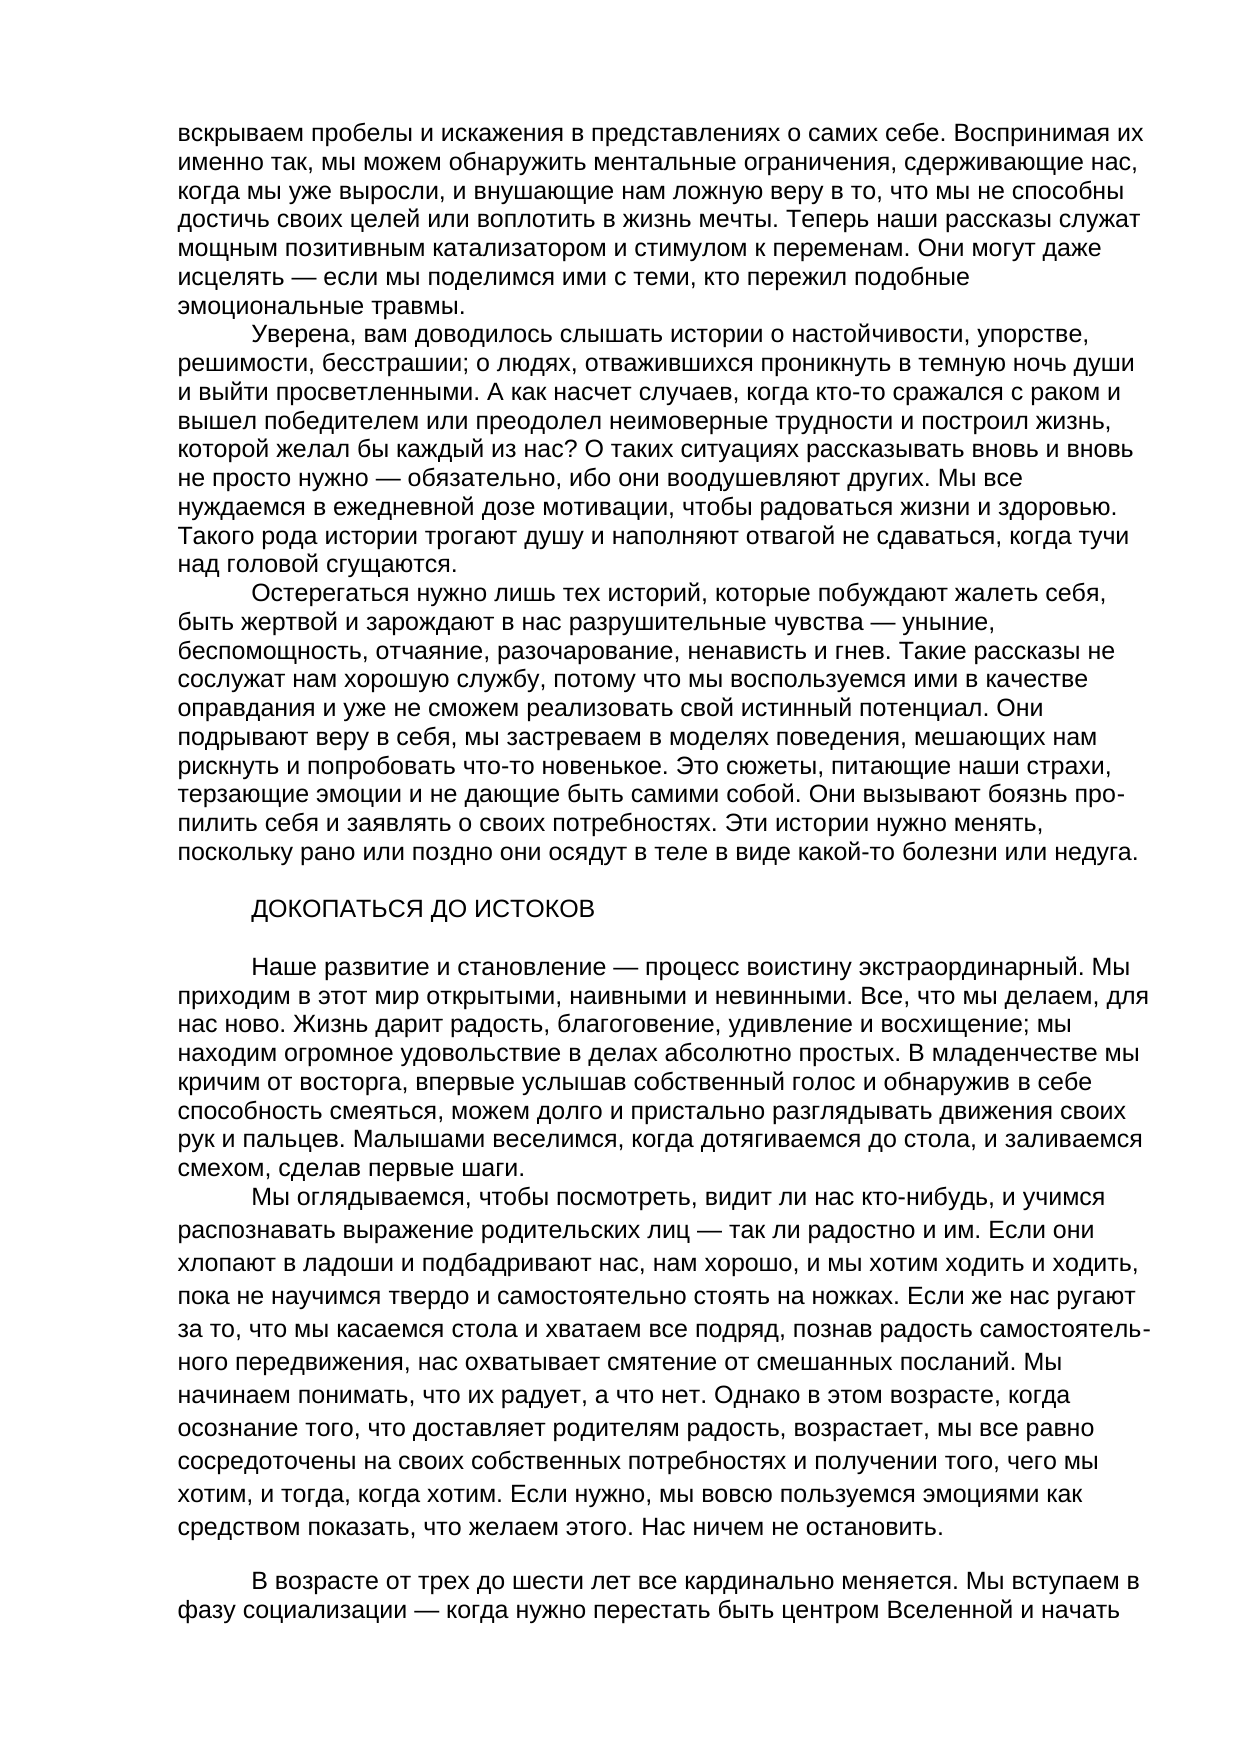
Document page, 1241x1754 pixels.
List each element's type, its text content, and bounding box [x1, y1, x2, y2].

text Остерегаться нужно лишь тех историй, которые побуждают жалеть себя, быть жертвой и зарождают в нас разрушительные чувства — уныние, беспомощность, отчаяние, разочарование, ненависть и гнев. Такие рассказы не сослужат нам хорошую службу, потому что мы воспользуемся ими в качестве оправдания и уже не сможем реализовать свой истинный потенциал. Они подрывают вepy в себя, мы застреваем в моделях поведения, мешающих нам рискнуть и попробовать что-то новенькое. Это сюжеты, питающие наши страхи, терзающие эмоции и не дающие быть самими собой. Они вызывают боязнь пропилить себя и заявлять о своих потребностях. Эти истории нужно менять, поскольку рано или поздно они осядут в теле в виде какой-то болезни или недуга. [177, 578, 1152, 866]
text Наше развитие и становление — процесс воистину экстраординарный. Мы приходим в этот мир открытыми, наивными и невинными. Все, что мы делаем, для нас ново. Жизнь дарит радость, благоговение, удивление и восхищение; мы находим огромное удовольствие в делах абсолютно простых. В младенчестве мы кричим от восторга, впервые услышав собственный голос и обнаружив в себе способность смеяться, можем долго и пристально разглядывать движения своих рук и пальцев. Малышами веселимся, когда дотягиваемся до стола, и заливаемся смехом, сделав первые шаги. [177, 952, 1152, 1182]
text ДОКОПАТЬСЯ ДО ИСТОКОВ [177, 894, 1152, 923]
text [177, 118, 1152, 319]
text Уверена, вам доводилось слышать истории о настойчивости, упорстве, решимости, бесстрашии; о людях, отважившихся проникнуть в темную ночь души и выйти просветленными. А как насчет случаев, когда кто-то сражался с раком и вышел победителем или преодолел неимоверные трудности и построил жизнь, которой желал бы каждый из нас? О таких ситуациях рассказывать вновь и вновь не просто нужно — обязательно, ибо они воодушевляют других. Мы все нуждаемся в ежедневной дозе мотивации, чтобы радоваться жизни и здоровью. Такого рода истории трогают душу и наполняют отвагой не сдаваться, когда тучи над головой сгущаются. [177, 319, 1152, 578]
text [177, 1566, 1152, 1623]
text Мы оглядываемся, чтобы посмотреть, видит ли нас кто-нибудь, и учимся распознавать выражение родительских лиц — так ли радостно и им. Если они хлопают в ладоши и подбадривают нас, нам хорошо, и мы хотим ходить и ходить, пока не научимся твердо и самостоятельно стоять на ножках. Если же нас ругают за то, что мы касаемся стола и хватаем все подряд, познав радость самостоятельного передвижения, нас охватывает смятение от смешанных посланий. Мы начинаем понимать, что их радует, а что нет. Однако в этом возрасте, когда осознание того, что доставляет родителям радость, возрастает, мы все равно сосредоточены на своих собственных потребностях и получении того, чего мы хотим, и тогда, когда хотим. Если нужно, мы вовсю пользуемся эмоциями как средством показать, что желаем этого. Нас ничем не остановить. [177, 1182, 1152, 1541]
